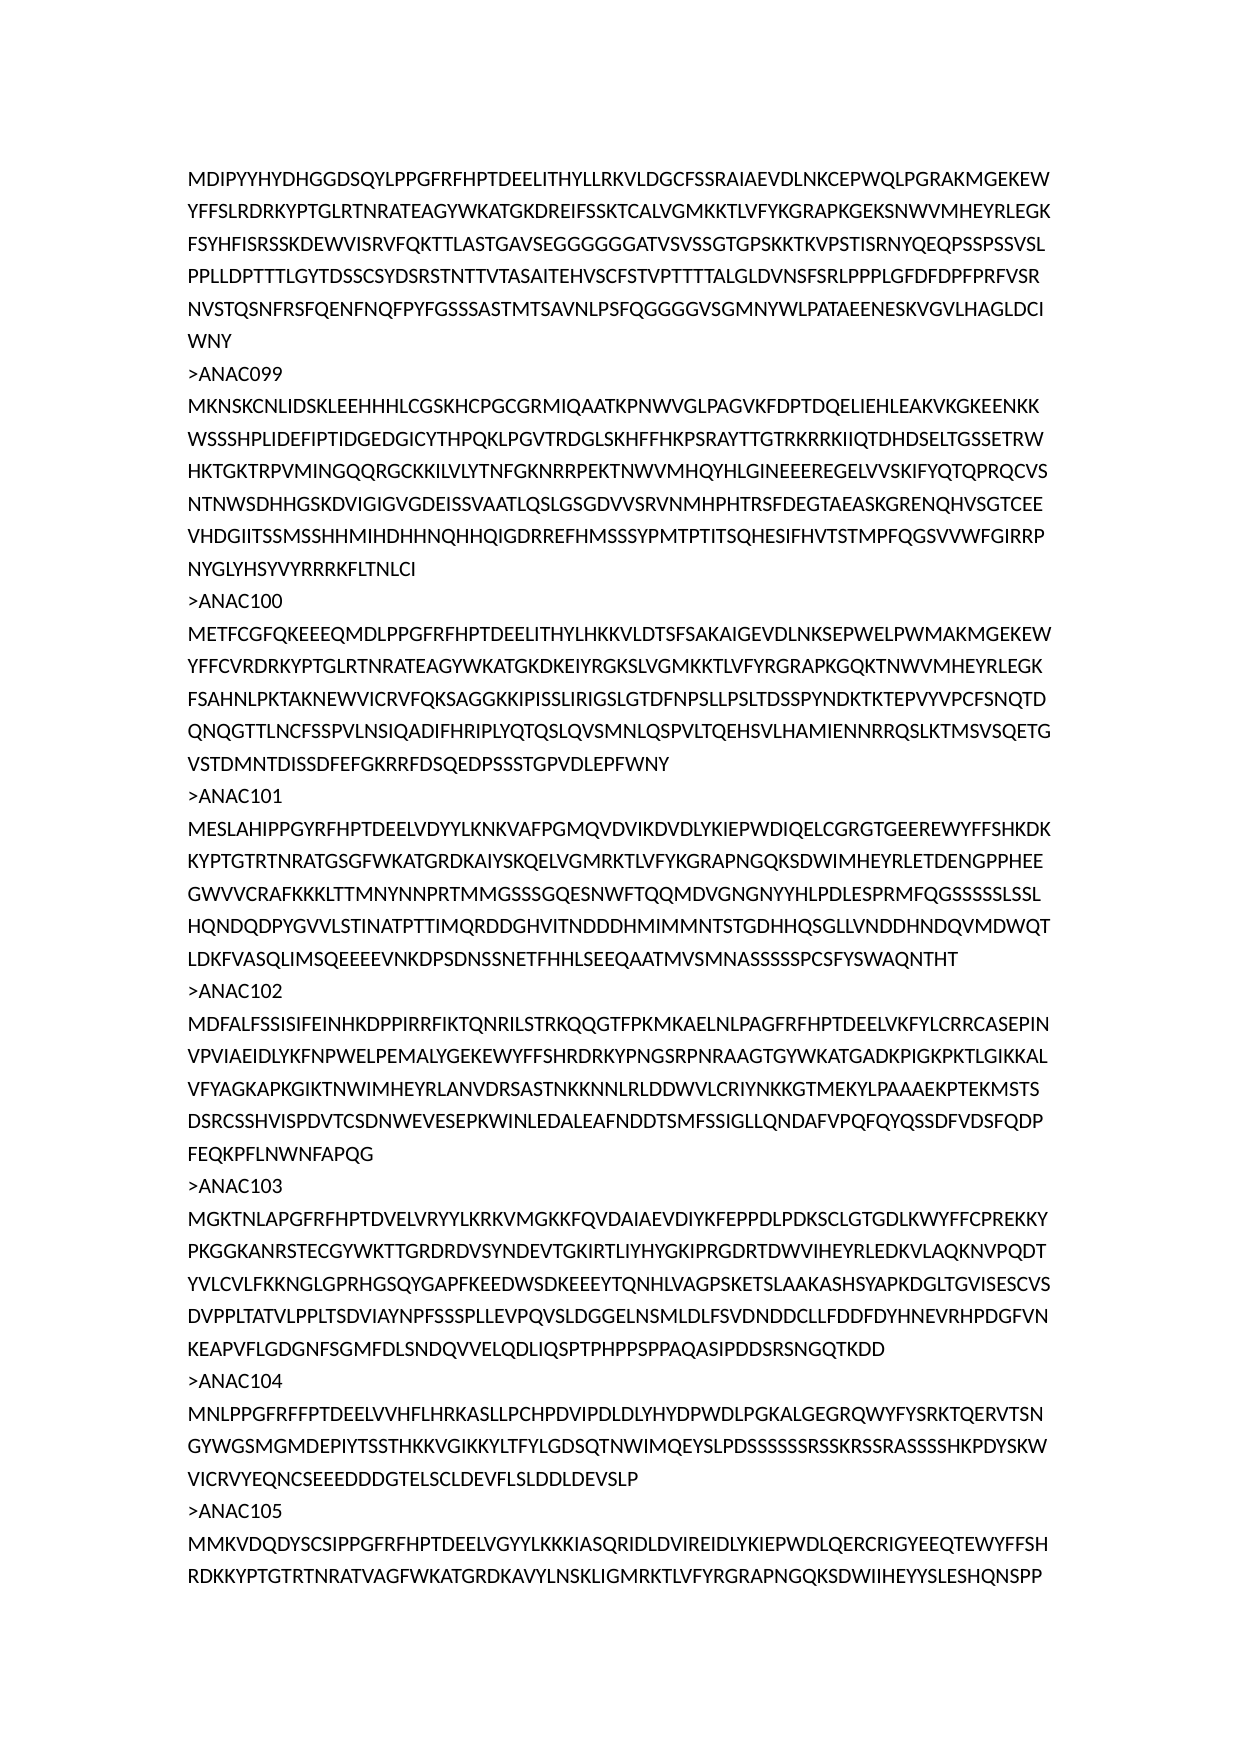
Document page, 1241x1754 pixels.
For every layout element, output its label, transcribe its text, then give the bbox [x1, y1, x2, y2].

text >ANAC099 [187, 357, 1053, 389]
text >ANAC101 [187, 779, 1053, 812]
text >ANAC104 [187, 1364, 1053, 1397]
text MKNSKCNLIDSKLEEHHHLCGSKHCPGCGRMIQAATKPNWVGLPAGVKFDPTDQELIEHLEAKVKGKEENKKWSSSHPLIDEFIPTIDGEDGICYTHPQKLPGVTRDGLSKHFFHKPSRAYTTGTRKRRKIIQTDHDSELTGSSETRWHKTGKTRPVMINGQQRGCKKILVLYTNFGKNRRPEKTNWVMHQYHLGINEEEREGELVVSKIFYQTQPRQCVSNTNWSDHHGSKDVIGIGVGDEISSVAATLQSLGSGDVVSRVNMHPHTRSFDEGTAEASKGRENQHVSGTCEEVHDGIITSSMSSHHMIHDHHNQHHQIGDRREFHMSSSYPMTPTITSQHESIFHVTSTMPFQGSVVWFGIRRPNYGLYHSYVYRRRKFLTNLCI [187, 389, 1053, 584]
text MESLAHIPPGYRFHPTDEELVDYYLKNKVAFPGMQVDVIKDVDLYKIEPWDIQELCGRGTGEEREWYFFSHKDKKYPTGTRTNRATGSGFWKATGRDKAIYSKQELVGMRKTLVFYKGRAPNGQKSDWIMHEYRLETDENGPPHEEGWVVCRAFKKKLTTMNYNNPRTMMGSSSGQESNWFTQQMDVGNGNYYHLPDLESPRMFQGSSSSSLSSLHQNDQDPYGVVLSTINATPTTIMQRDDGHVITNDDDHMIMMNTSTGDHHQSGLLVNDDHNDQVMDWQTLDKFVASQLIMSQEEEEVNKDPSDNSSNETFHHLSEEQAATMVSMNASSSSSPCSFYSWAQNTHT [187, 812, 1053, 974]
text MDFALFSSISIFEINHKDPPIRRFIKTQNRILSTRKQQGTFPKMKAELNLPAGFRFHPTDEELVKFYLCRRCASEPINVPVIAEIDLYKFNPWELPEMALYGEKEWYFFSHRDRKYPNGSRPNRAAGTGYWKATGADKPIGKPKTLGIKKALVFYAGKAPKGIKTNWIMHEYRLANVDRSASTNKKNNLRLDDWVLCRIYNKKGTMEKYLPAAAEKPTEKMSTSDSRCSSHVISPDVTCSDNWEVESEPKWINLEDALEAFNDDTSMFSSIGLLQNDAFVPQFQYQSSDFVDSFQDPFEQKPFLNWNFAPQG [187, 1007, 1053, 1169]
text MDIPYYHYDHGGDSQYLPPGFRFHPTDEELITHYLLRKVLDGCFSSRAIAEVDLNKCEPWQLPGRAKMGEKEWYFFSLRDRKYPTGLRTNRATEAGYWKATGKDREIFSSKTCALVGMKKTLVFYKGRAPKGEKSNWVMHEYRLEGKFSYHFISRSSKDEWVISRVFQKTTLASTGAVSEGGGGGGATVSVSSGTGPSKKTKVPSTISRNYQEQPSSPSSVSLPPLLDPTTTLGYTDSSCSYDSRSTNTTVTASAITEHVSCFSTVPTTTTALGLDVNSFSRLPPPLGFDFDPFPRFVSR [187, 162, 1053, 292]
text MGKTNLAPGFRFHPTDVELVRYYLKRKVMGKKFQVDAIAEVDIYKFEPPDLPDKSCLGTGDLKWYFFCPREKKYPKGGKANRSTECGYWKTTGRDRDVSYNDEVTGKIRTLIYHYGKIPRGDRTDWVIHEYRLEDKVLAQKNVPQDTYVLCVLFKKNGLGPRHGSQYGAPFKEEDWSDKEEEYTQNHLVAGPSKETSLAAKASHSYAPKDGLTGVISESCVSDVPPLTATVLPPLTSDVIAYNPFSSSPLLEVPQVSLDGGELNSMLDLFSVDNDDCLLFDDFDYHNEVRHPDGFVNKEAPVFLGDGNFSGMFDLSNDQVVELQDLIQSPTPHPPSPPAQASIPDDSRSNGQTKDD [187, 1202, 1053, 1364]
text NVSTQSNFRSFQENFNQFPYFGSSSASTMTSAVNLPSFQGGGGVSGMNYWLPATAEENESKVGVLHAGLDCIWNY [187, 292, 1053, 357]
text MNLPPGFRFFPTDEELVVHFLHRKASLLPCHPDVIPDLDLYHYDPWDLPGKALGEGRQWYFYSRKTQERVTSNGYWGSMGMDEPIYTSSTHKKVGIKKYLTFYLGDSQTNWIMQEYSLPDSSSSSSRSSKRSSRASSSSHKPDYSKWVICRVYEQNCSEEEDDDGTELSCLDEVFLSLDDLDEVSLP [187, 1397, 1053, 1494]
text METFCGFQKEEEQMDLPPGFRFHPTDEELITHYLHKKVLDTSFSAKAIGEVDLNKSEPWELPWMAKMGEKEWYFFCVRDRKYPTGLRTNRATEAGYWKATGKDKEIYRGKSLVGMKKTLVFYRGRAPKGQKTNWVMHEYRLEGKFSAHNLPKTAKNEWVICRVFQKSAGGKKIPISSLIRIGSLGTDFNPSLLPSLTDSSPYNDKTKTEPVYVPCFSNQTDQNQGTTLNCFSSPVLNSIQADIFHRIPLYQTQSLQVSMNLQSPVLTQEHSVLHAMIENNRRQSLKTMSVSQETGVSTDMNTDISSDFEFGKRRFDSQEDPSSSTGPVDLEPFWNY [187, 617, 1053, 779]
text >ANAC100 [187, 584, 1053, 617]
text >ANAC103 [187, 1169, 1053, 1202]
text >ANAC102 [187, 974, 1053, 1007]
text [187, 1527, 1053, 1592]
text >ANAC105 [187, 1494, 1053, 1527]
